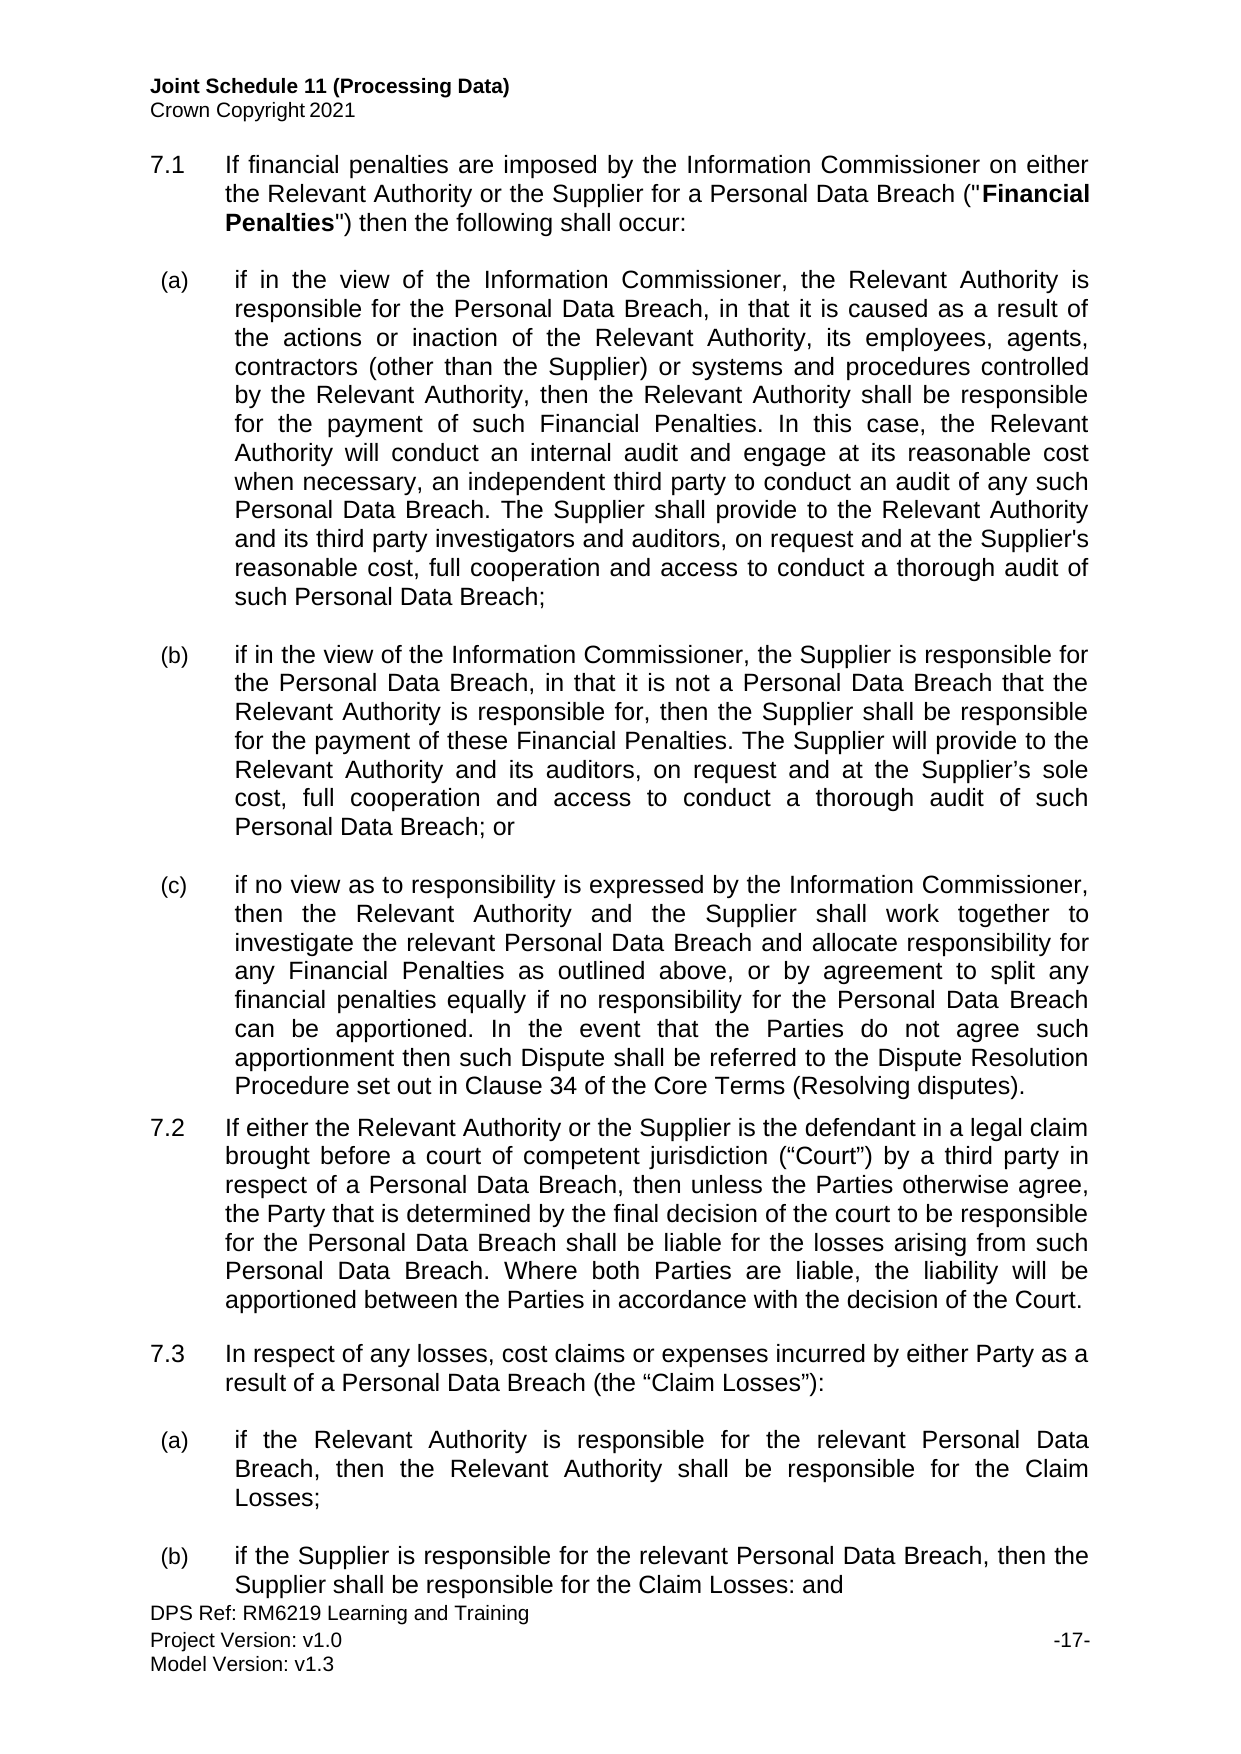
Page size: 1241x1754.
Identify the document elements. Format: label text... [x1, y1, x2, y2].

list If either the Relevant Authority or the Supplier is the defendant in a legal claim brought before a court of competent jurisdiction (“Court”) by a third party in respect of a Personal Data Breach, then unless the Parties otherwise agree, the Party that is determined by the final decision of the court to be responsible for the Personal Data Breach shall be liable for the losses arising from such Personal Data Breach. Where both Parties are liable, the liability will be apportioned between the Parties in accordance with the decision of the Court. [150, 1112, 1090, 1314]
list In respect of any losses, cost claims or expenses incurred by either Party as a result of a Personal Data Breach (the “Claim Losses”): [150, 1339, 1090, 1396]
list if in the view of the Information Commissioner, the Supplier is responsible for the Personal Data Breach, in that it is not a Personal Data Breach that the Relevant Authority is responsible for, then the Supplier shall be responsible for the payment of these Financial Penalties. The Supplier will provide to the Relevant Authority and its auditors, on request and at the Supplier’s sole cost, full cooperation and access to conduct a thorough audit of such Personal Data Breach; or [160, 639, 1090, 841]
list if no view as to responsibility is expressed by the Information Commissioner, then the Relevant Authority and the Supplier shall work together to investigate the relevant Personal Data Breach and allocate responsibility for any Financial Penalties as outlined above, or by agreement to split any financial penalties equally if no responsibility for the Personal Data Breach can be apportioned. In the event that the Parties do not agree such apportionment then such Dispute shall be referred to the Dispute Resolution Procedure set out in Clause 34 of the Core Terms (Resolving disputes). [160, 870, 1090, 1100]
list if the Supplier is responsible for the relevant Personal Data Breach, then the Supplier shall be responsible for the Claim Losses: and [160, 1541, 1090, 1598]
list if the Relevant Authority is responsible for the relevant Personal Data Breach, then the Relevant Authority shall be responsible for the Claim Losses; [160, 1425, 1090, 1512]
list If financial penalties are imposed by the Information Commissioner on either the Relevant Authority or the Supplier for a Personal Data Breach ("Financial Penalties") then the following shall occur: [150, 150, 1090, 236]
list if in the view of the Information Commissioner, the Relevant Authority is responsible for the Personal Data Breach, in that it is caused as a result of the actions or inaction of the Relevant Authority, its employees, agents, contractors (other than the Supplier) or systems and procedures controlled by the Relevant Authority, then the Relevant Authority shall be responsible for the payment of such Financial Penalties. In this case, the Relevant Authority will conduct an internal audit and engage at its reasonable cost when necessary, an independent third party to conduct an audit of any such Personal Data Breach. The Supplier shall provide to the Relevant Authority and its third party investigators and auditors, on request and at the Supplier's reasonable cost, full cooperation and access to conduct a thorough audit of such Personal Data Breach; [160, 265, 1090, 610]
